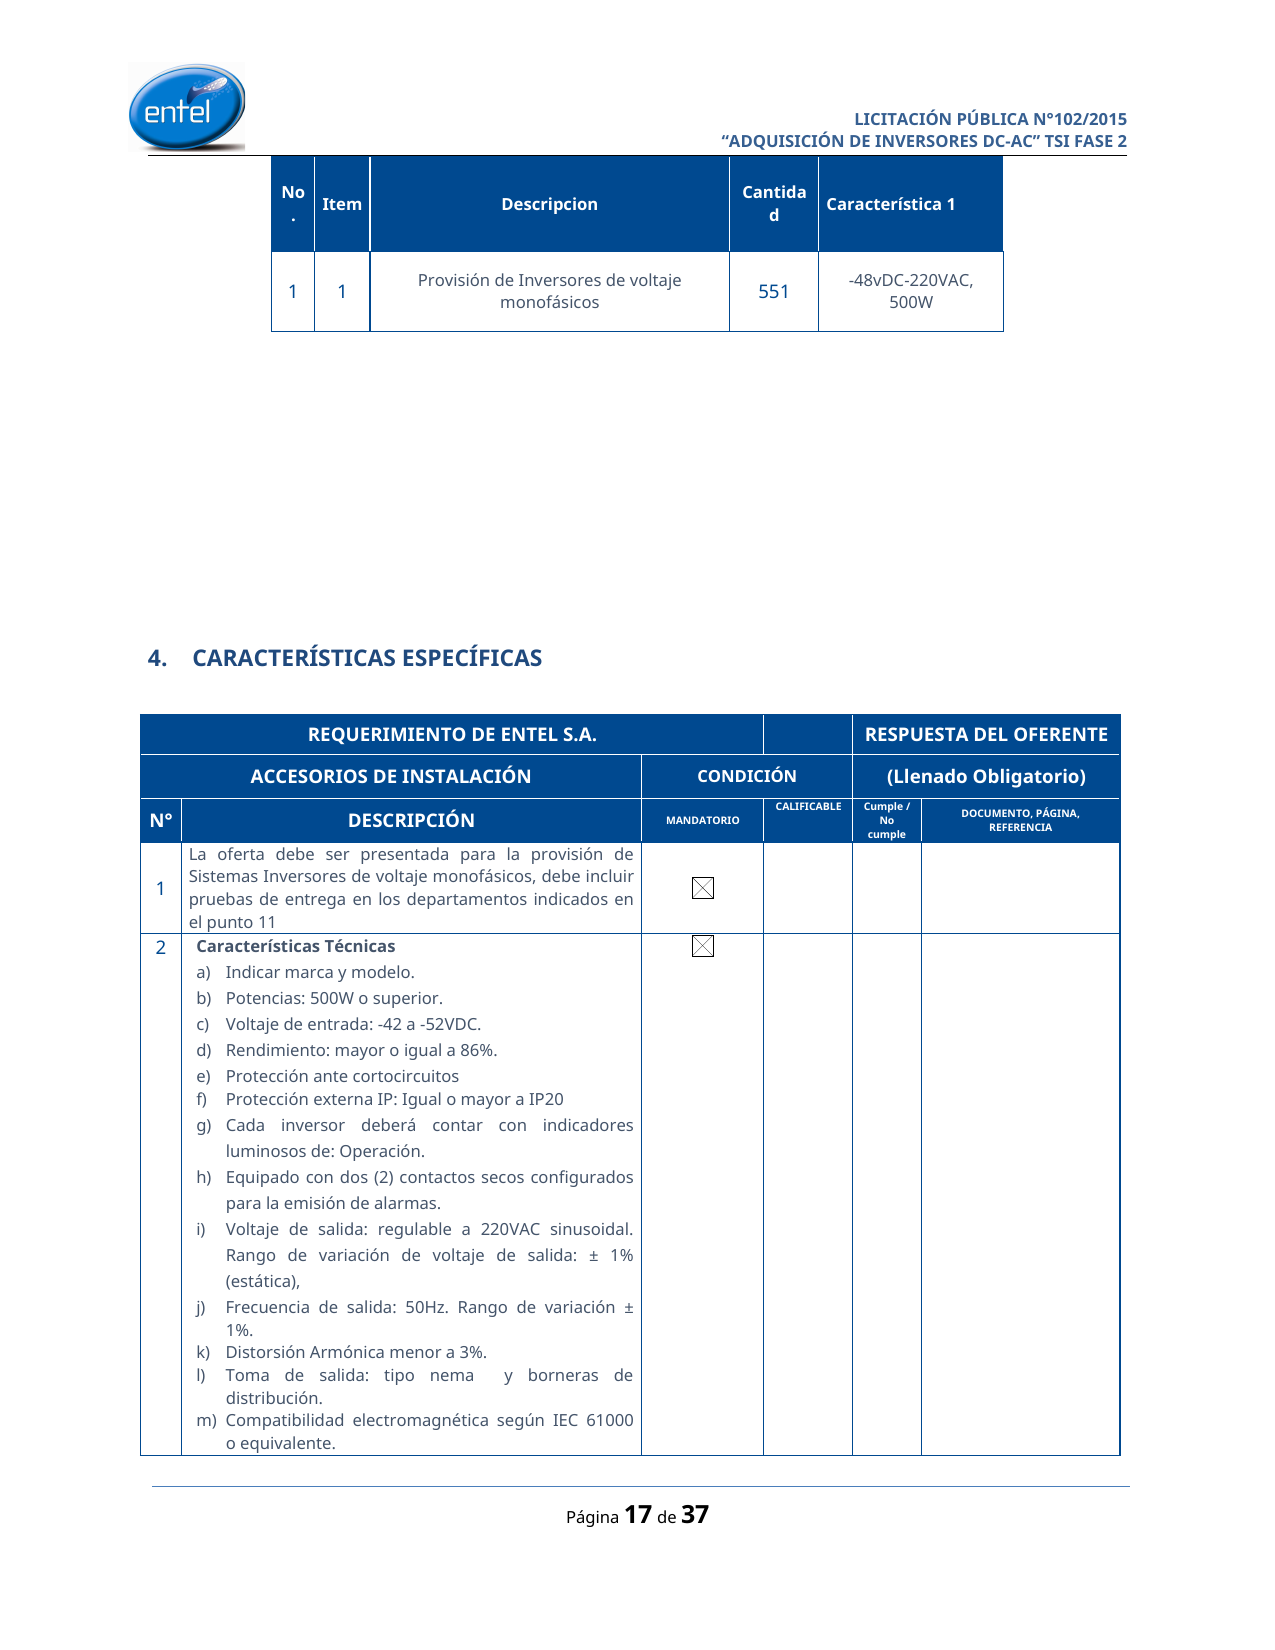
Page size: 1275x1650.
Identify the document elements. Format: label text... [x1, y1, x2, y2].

table_cell Provisión de Inversores de voltaje monofásicos [371, 252, 729, 331]
table_cell [922, 934, 1119, 1454]
table_header No. [272, 157, 314, 251]
table_cell [922, 843, 1119, 933]
table_header REQUERIMIENTO DE ENTEL S.A. [141, 715, 763, 754]
table_cell 1 [272, 252, 314, 331]
table_cell [853, 843, 921, 933]
table_cell MANDATORIO [642, 799, 763, 841]
table_cell 551 [730, 252, 818, 331]
table_cell La oferta debe ser presentada para la provisión de Sistemas Inversores de voltaje monofásicos, debe incluir pruebas de entrega en los departamentos indicados en el punto 11 [182, 843, 641, 933]
table_header Item [315, 157, 369, 251]
table_cell [642, 934, 763, 1454]
table_header RESPUESTA DEL OFERENTE [853, 715, 1119, 754]
table_cell [764, 934, 852, 1454]
table_cell [642, 843, 763, 933]
table_cell (Llenado Obligatorio) [853, 755, 1119, 798]
table_cell -48vDC-220VAC, 500W [819, 252, 1003, 331]
table_cell DOCUMENTO, PÁGINA, REFERENCIA [922, 799, 1119, 841]
table_cell [764, 843, 852, 933]
table_cell CONDICIÓN [642, 755, 852, 798]
table_header Descripcion [371, 157, 729, 251]
table_cell ACCESORIOS DE INSTALACIÓN [141, 755, 641, 798]
table_cell Cumple / No cumple [853, 799, 921, 841]
table_header Cantidad [730, 157, 818, 251]
table_cell N° [141, 799, 181, 841]
list CARACTERÍSTICAS ESPECÍFICAS [148, 642, 1127, 673]
table_cell 2 [141, 934, 181, 1454]
table_cell 1 [141, 843, 181, 933]
table_cell CALIFICABLE [764, 799, 852, 841]
table_header Característica 1 [819, 157, 1003, 251]
table_cell [853, 934, 921, 1454]
table_header [764, 715, 852, 754]
picture [128, 62, 246, 152]
table_cell DESCRIPCIÓN [182, 799, 641, 841]
table_cell 1 [315, 252, 369, 331]
